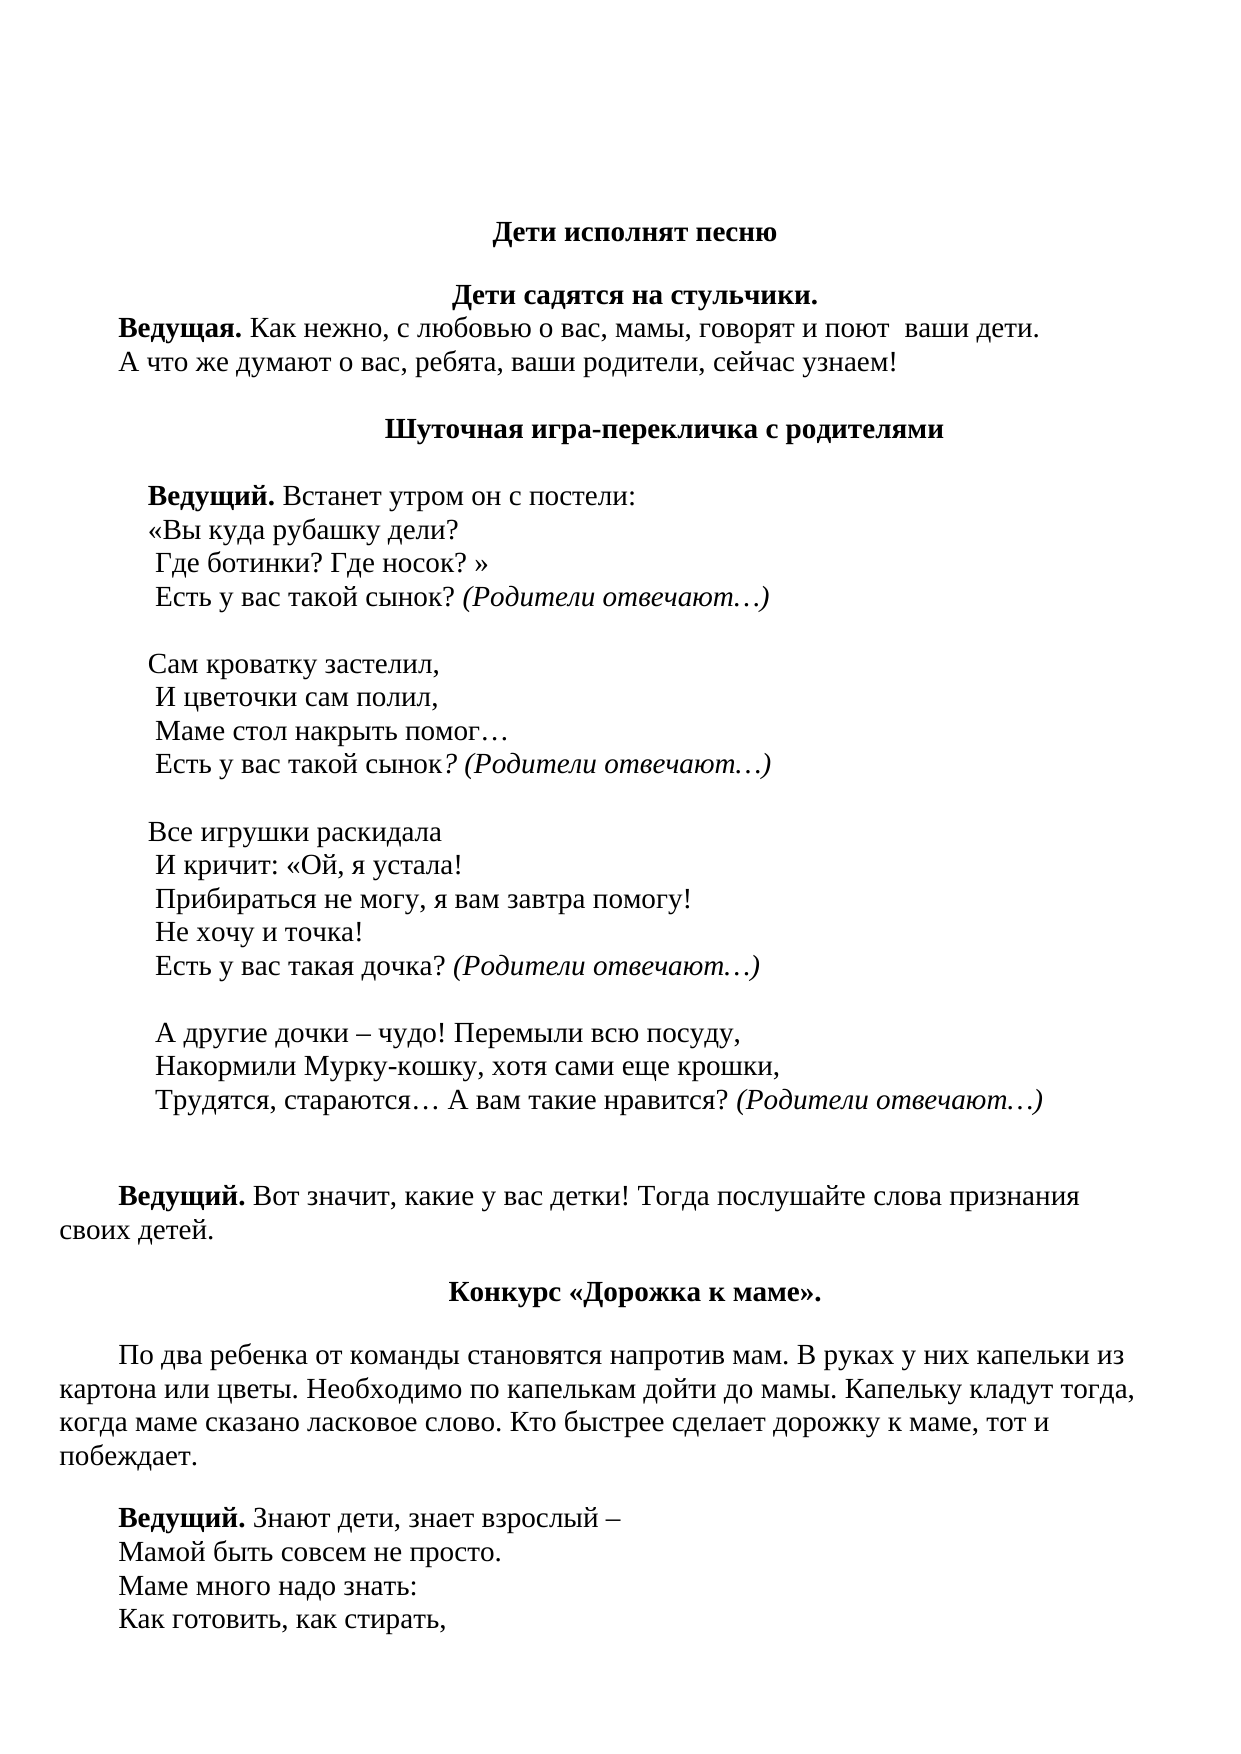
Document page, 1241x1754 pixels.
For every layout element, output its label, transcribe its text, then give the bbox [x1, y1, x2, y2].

text Есть у вас такая дочка? (Родители отвечают…) [118, 948, 1152, 981]
text Конкурс «Дорожка к маме». [59, 1274, 1152, 1308]
text Как готовить, как стирать, [59, 1601, 1152, 1635]
text Дети садятся на стульчики. [59, 277, 1152, 311]
text Ведущая. Как нежно, с любовью о вас, мамы, говорят и поют ваши дети. [59, 311, 1152, 344]
text Есть у вас такой сынок? (Родители отвечают…) [118, 579, 1152, 612]
text Дети исполнят песню [59, 214, 1152, 248]
text Ведущий. Встанет утром он с постели: [118, 478, 1152, 512]
text Где ботинки? Где носок? » [118, 545, 1152, 579]
text Трудятся, стараются… А вам такие нравится? (Родители отвечают…) [118, 1082, 1152, 1116]
text И кричит: «Ой, я устала! [118, 847, 1152, 881]
text Не хочу и точка! [118, 914, 1152, 948]
text Маме стол накрыть помог… [118, 713, 1152, 747]
text А что же думают о вас, ребята, ваши родители, сейчас узнаем! [59, 344, 1152, 378]
text Мамой быть совсем не просто. [59, 1534, 1152, 1568]
text Прибираться не могу, я вам завтра помогу! [118, 881, 1152, 914]
text Шуточная игра-перекличка с родителями [177, 411, 1152, 445]
text Накормили Мурку-кошку, хотя сами еще крошки, [118, 1048, 1152, 1082]
text Сам кроватку застелил, [118, 646, 1152, 679]
text «Вы куда рубашку дели? [118, 512, 1152, 545]
text Ведущий. Вот значит, какие у вас детки! Тогда послушайте слова признания своих детей. [59, 1178, 1152, 1245]
text Есть у вас такой сынок? (Родители отвечают…) [118, 747, 1152, 780]
text Все игрушки раскидала [118, 814, 1152, 847]
text Маме много надо знать: [59, 1568, 1152, 1601]
text А другие дочки – чудо! Перемыли всю посуду, [118, 1015, 1152, 1048]
text И цветочки сам полил, [118, 679, 1152, 713]
text По два ребенка от команды становятся напротив мам. В руках у них капельки из картона или цветы. Необходимо по капелькам дойти до мамы. Капельку кладут тогда, когда маме сказано ласковое слово. Кто быстрее сделает дорожку к маме, тот и побеждает. [59, 1337, 1152, 1471]
text Ведущий. Знают дети, знает взрослый – [59, 1501, 1152, 1534]
